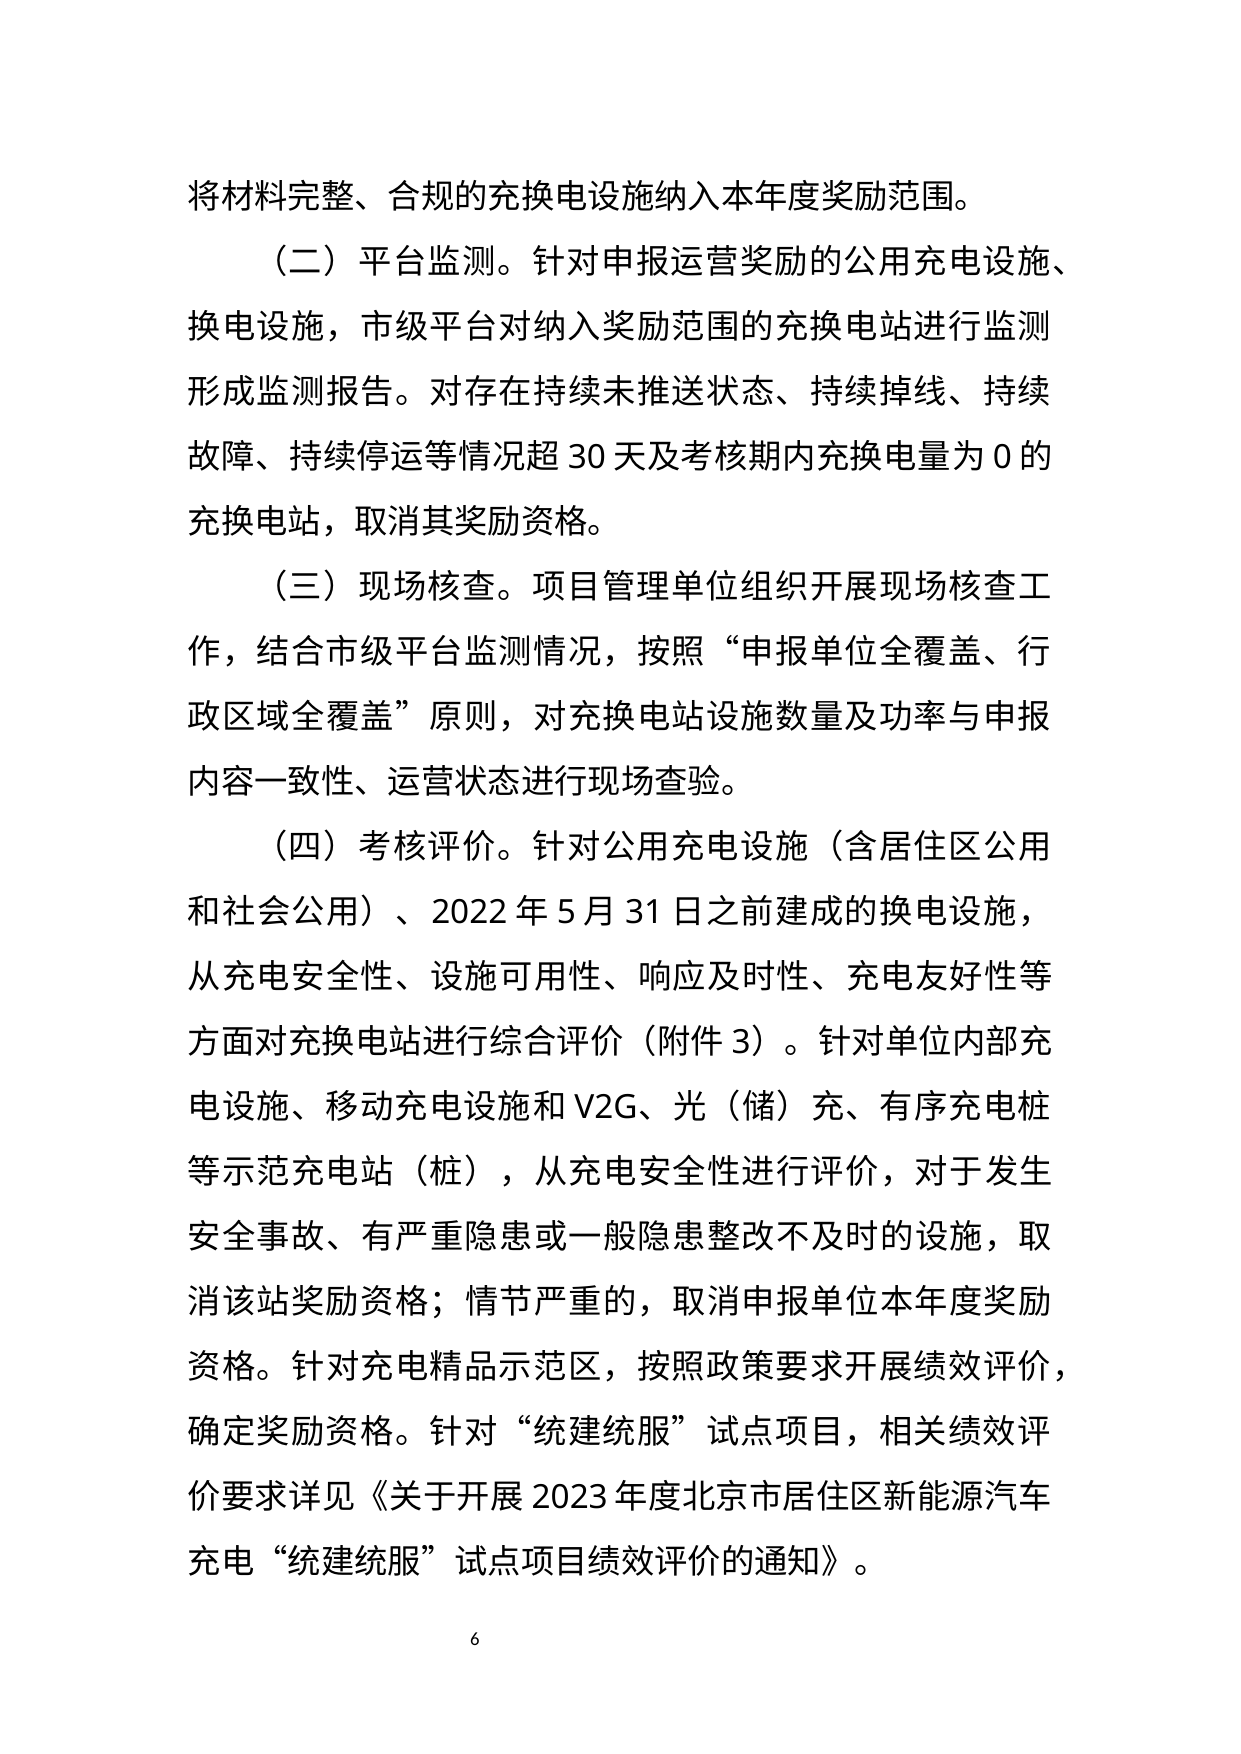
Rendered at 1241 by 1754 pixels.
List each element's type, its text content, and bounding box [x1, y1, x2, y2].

text （三）现场核查。项目管理单位组织开展现场核查工作，结合市级平台监测情况，按照“申报单位全覆盖、行政区域全覆盖”原则，对充换电站设施数量及功率与申报内容一致性、运营状态进行现场查验。 [187, 552, 1053, 812]
text （四）考核评价。针对公用充电设施（含居住区公用和社会公用）、2022年5月31日之前建成的换电设施，从充电安全性、设施可用性、响应及时性、充电友好性等方面对充换电站进行综合评价（附件3）。针对单位内部充电设施、移动充电设施和V2G、光（储）充、有序充电桩等示范充电站（桩），从充电安全性进行评价，对于发生安全事故、有严重隐患或一般隐患整改不及时的设施，取消该站奖励资格；情节严重的，取消申报单位本年度奖励资格。针对充电精品示范区，按照政策要求开展绩效评价，确定奖励资格。针对“统建统服”试点项目，相关绩效评价要求详见《关于开展2023年度北京市居住区新能源汽车充电“统建统服”试点项目绩效评价的通知》。 [187, 812, 1053, 1592]
text （二）平台监测。针对申报运营奖励的公用充电设施、换电设施，市级平台对纳入奖励范围的充换电站进行监测，形成监测报告。对存在持续未推送状态、持续掉线、持续故障、持续停运等情况超30天及考核期内充换电量为0的充换电站，取消其奖励资格。 [187, 227, 1053, 552]
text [187, 162, 1053, 227]
